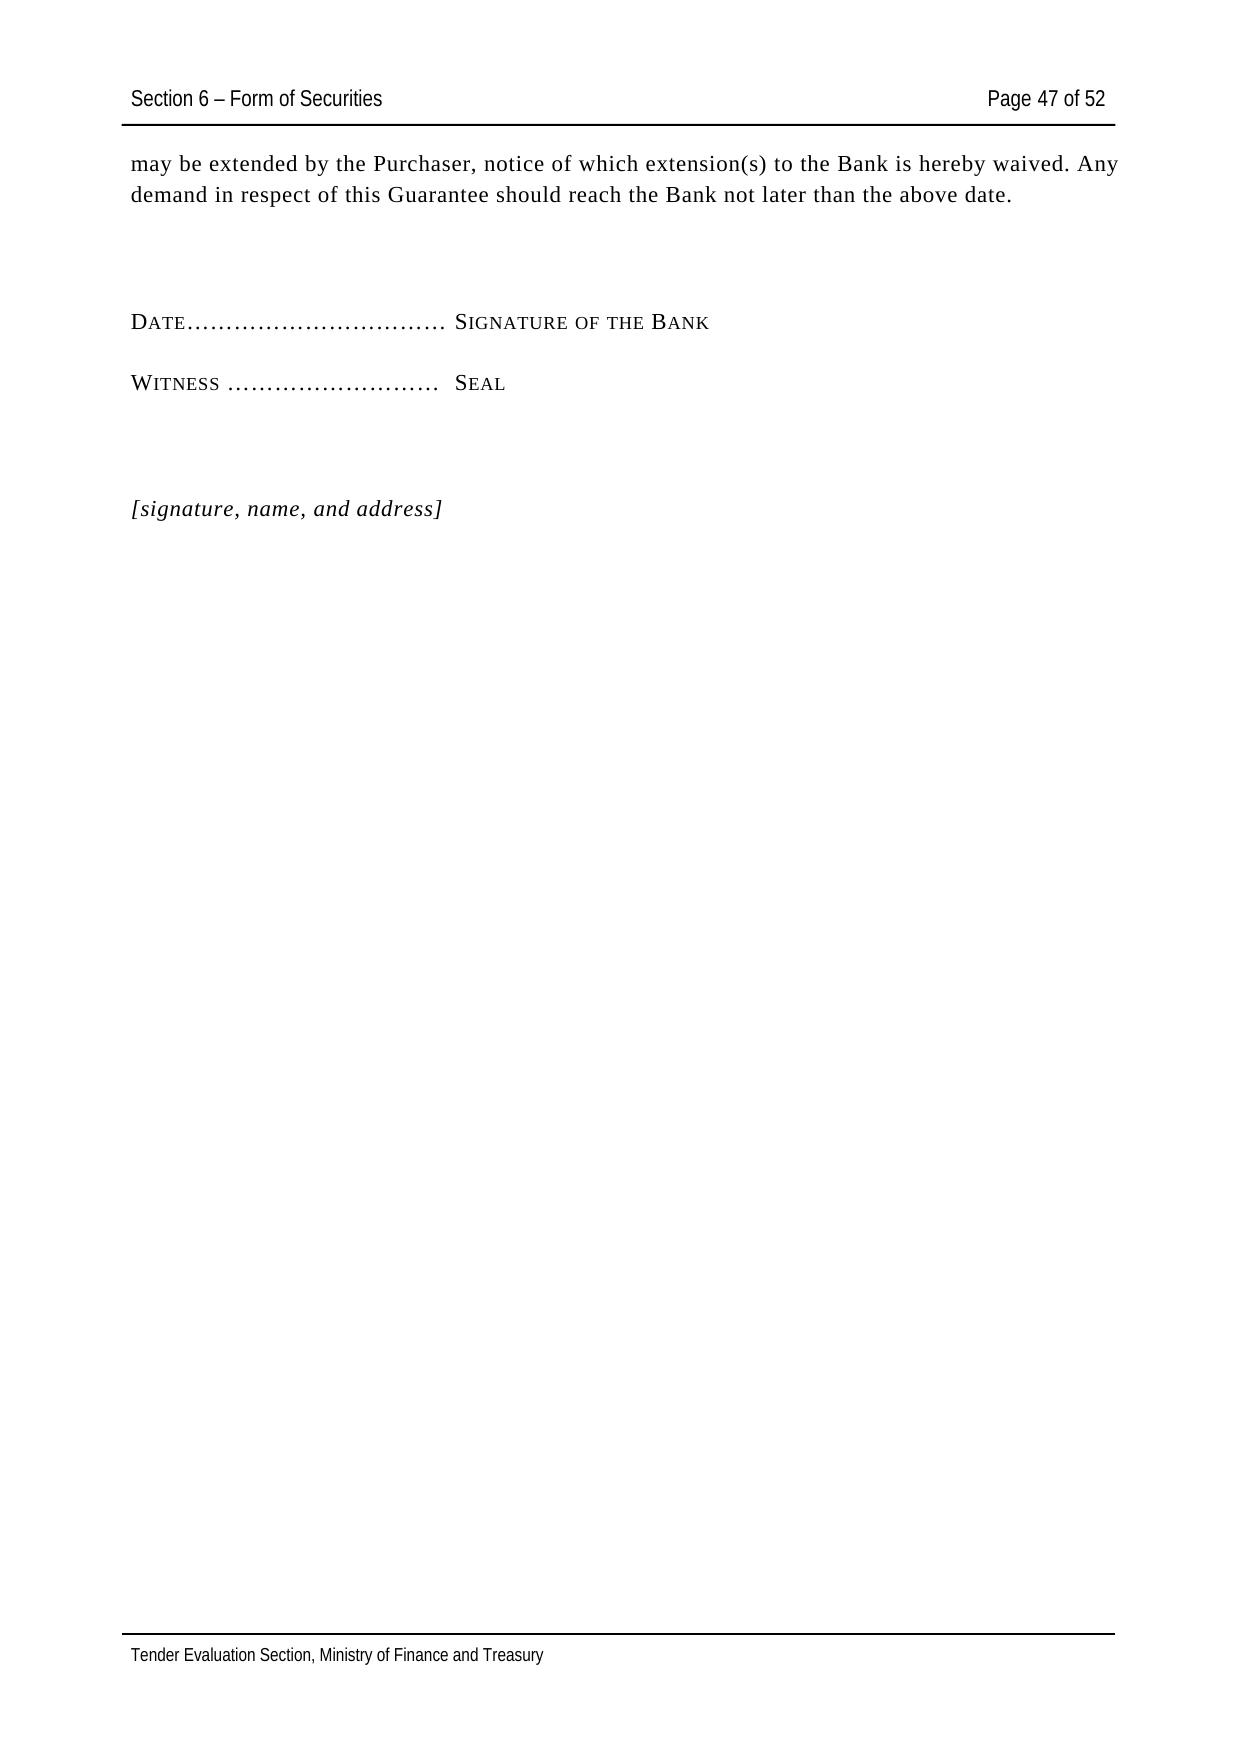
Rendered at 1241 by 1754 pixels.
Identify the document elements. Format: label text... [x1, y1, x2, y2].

text Date…………………………… Signature of the Bank [131, 308, 1122, 334]
text [signature, name, and address] [131, 495, 1122, 521]
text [131, 150, 1122, 208]
text Witness ……………………… Seal [131, 369, 1122, 395]
